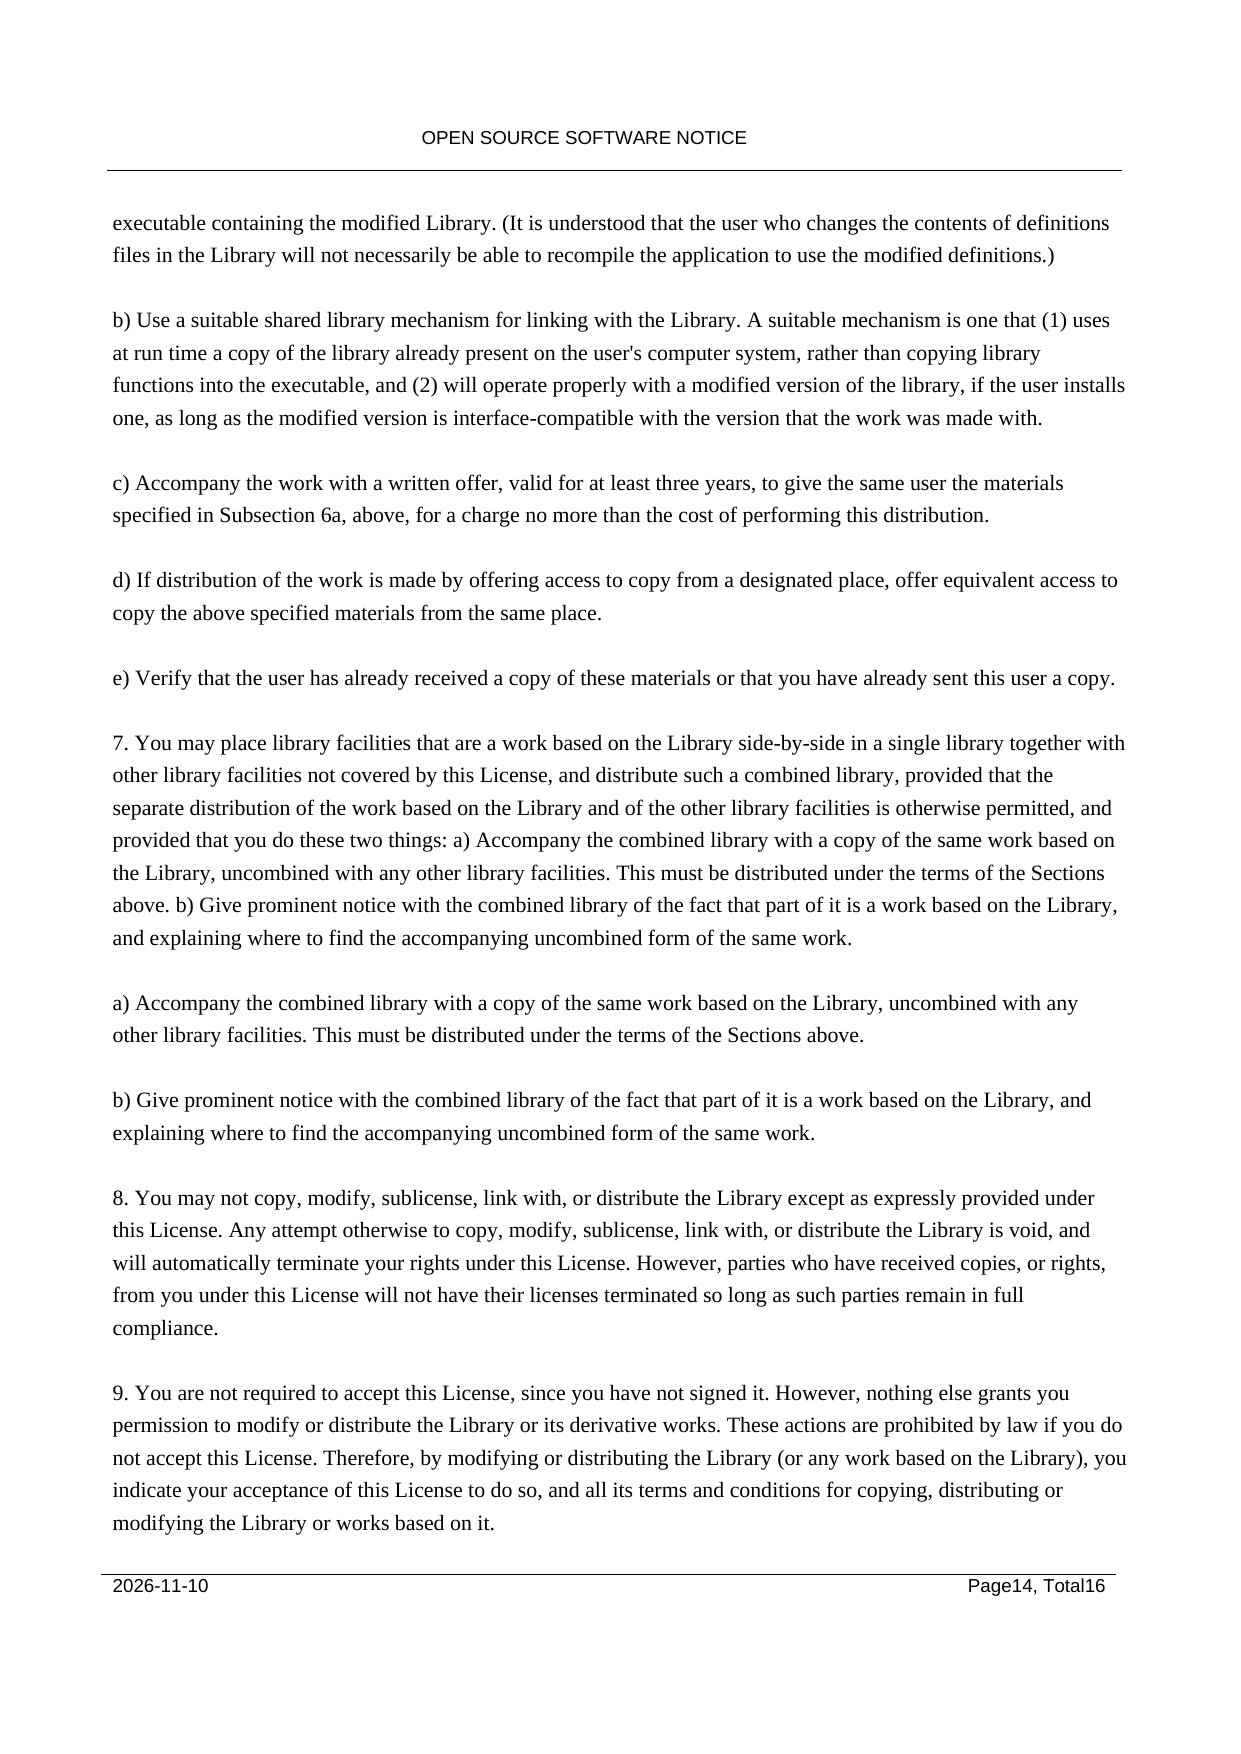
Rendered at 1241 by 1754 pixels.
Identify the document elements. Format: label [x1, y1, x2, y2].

text [112, 206, 1128, 1539]
